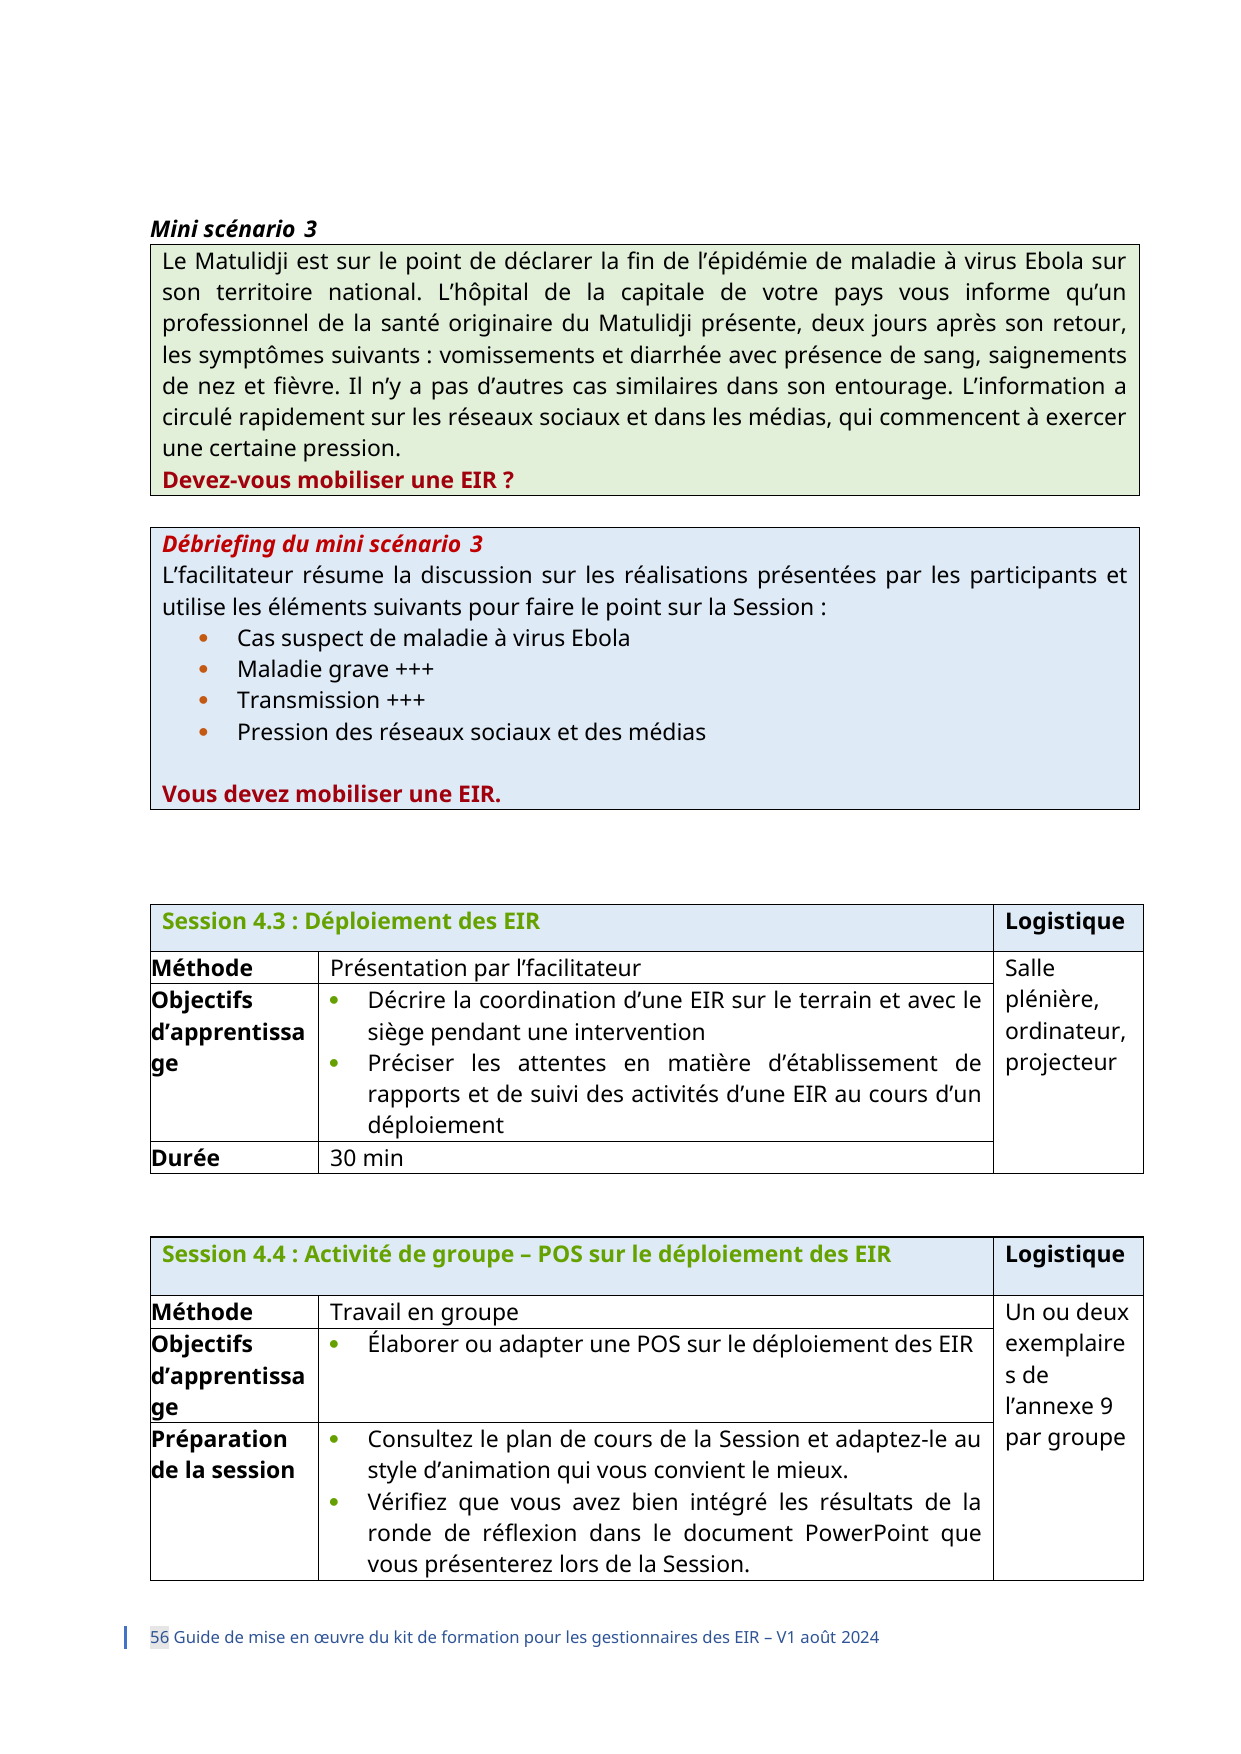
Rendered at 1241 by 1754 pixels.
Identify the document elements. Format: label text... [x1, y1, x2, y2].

table_cell Élaborer ou adapter une POS sur le déploiement des EIR [319, 1329, 993, 1422]
table_cell Salle plénière, ordinateur, projecteur [994, 952, 1143, 1173]
table_header Session 4.3 : Déploiement des EIR [151, 905, 993, 951]
table_header Logistique [994, 905, 1143, 951]
table_cell Un ou deux exemplaires de l’annexe 9 par groupe [994, 1296, 1143, 1579]
table_cell Objectifs d’apprentissage [151, 1329, 318, 1422]
table_cell 30 min [319, 1142, 993, 1173]
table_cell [319, 1423, 993, 1579]
table_header Débriefing du mini scénario 3 L’facilitateur résume la discussion sur les réalisations présentées par les participants et utilise les éléments suivants pour faire le point sur la Session : Cas suspect de maladie à virus Ebola Maladie grave +++ Transmission +++ Pression des réseaux sociaux et des médias Vous devez mobiliser une EIR. [151, 528, 1139, 809]
text Mini scénario 3 [150, 212, 1090, 244]
table_cell Objectifs d’apprentissage [151, 984, 318, 1141]
table_cell Travail en groupe [319, 1296, 993, 1327]
table_cell Décrire la coordination d’une EIR sur le terrain et avec le siège pendant une intervention Préciser les attentes en matière d’établissement de rapports et de suivi des activités d’une EIR au cours d’un déploiement [319, 984, 993, 1141]
table_cell Présentation par l’facilitateur [319, 952, 993, 983]
table_header Session 4.4 : Activité de groupe – POS sur le déploiement des EIR [151, 1238, 993, 1295]
table_header Le Matulidji est sur le point de déclarer la fin de l’épidémie de maladie à virus Ebola sur son territoire national. L’hôpital de la capitale de votre pays vous informe qu’un professionnel de la santé originaire du Matulidji présente, deux jours après son retour, les symptômes suivants : vomissements et diarrhée avec présence de sang, saignements de nez et fièvre. Il n’y a pas d’autres cas similaires dans son entourage. L’information a circulé rapidement sur les réseaux sociaux et dans les médias, qui commencent à exercer une certaine pression. Devez-vous mobiliser une EIR ? [151, 245, 1139, 495]
table_cell Méthode [151, 952, 318, 983]
table_cell Durée [151, 1142, 318, 1173]
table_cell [151, 1423, 318, 1579]
table_cell Méthode [151, 1296, 318, 1327]
table_header Logistique [994, 1238, 1143, 1295]
